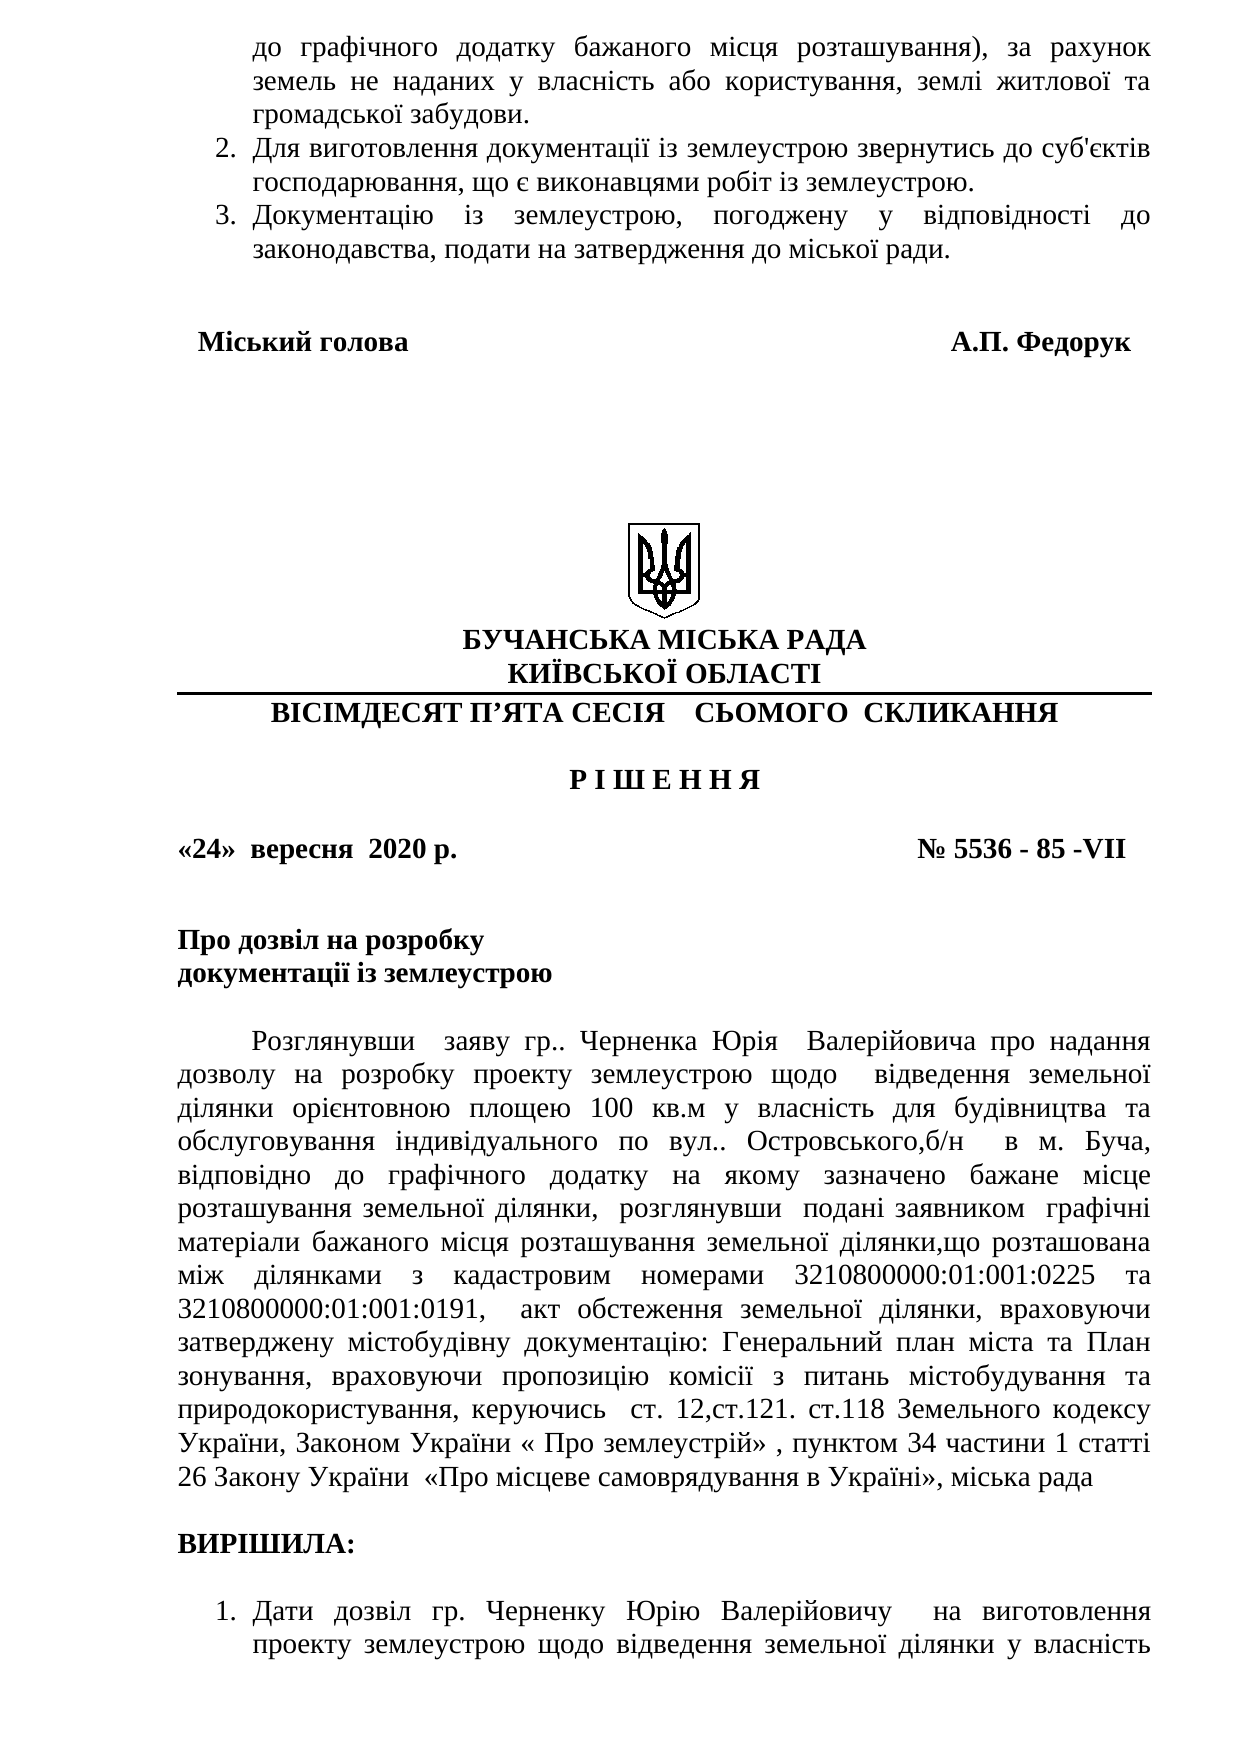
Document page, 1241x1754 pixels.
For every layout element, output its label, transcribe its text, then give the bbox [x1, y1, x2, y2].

text Розглянувши заяву гр.. Черненка Юрія Валерійовича про надання дозволу на розробку проекту землеустрою щодо відведення земельної ділянки орієнтовною площею 100 кв.м у власність для будівництва та обслуговування індивідуального по вул.. Островського,б/н в м. Буча, відповідно до графічного додатку на якому зазначено бажане місце розташування земельної ділянки, розглянувши подані заявником графічні матеріали бажаного місця розташування земельної ділянки,що розташована між ділянками з кадастровим номерами 3210800000:01:001:0225 та 3210800000:01:001:0191, акт обстеження земельної ділянки, враховуючи затверджену містобудівну документацію: Генеральний план міста та План зонування, враховуючи пропозицію комісії з питань містобудування та природокористування, керуючись ст. 12,ст.121. ст.118 Земельного кодексу України, Законом України « Про землеустрій» , пунктом 34 частини 1 статті 26 Закону України «Про місцеве самоврядування в Україні», міська рада [177, 1023, 1152, 1492]
list Документацію із землеустрою, погоджену у відповідності до законодавства, подати на затвердження до міської ради. [215, 197, 1152, 264]
text документації із землеустрою [177, 956, 1152, 989]
text «24» вересня 2020 р. № 5536 - 85 -VІІ [177, 831, 1152, 864]
text КИЇВСЬКОЇ ОБЛАСТІ [177, 656, 1152, 692]
text Р І Ш Е Н Н Я [177, 762, 1152, 795]
text ВІСІМДЕСЯТ П’ЯТА СЕСІЯ СЬОМОГО СКЛИКАННЯ [177, 695, 1152, 728]
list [215, 29, 1152, 130]
list Для виготовлення документації із землеустрою звернутись до суб'єктів господарювання, що є виконавцями робіт із землеустрою. [215, 130, 1152, 197]
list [215, 1593, 1152, 1660]
text БУЧАНСЬКА МІСЬКА РАДА [177, 622, 1152, 656]
text ВИРІШИЛА: [177, 1526, 1152, 1559]
text Міський голова А.П. Федорук [177, 324, 1152, 357]
text Про дозвіл на розробку [177, 922, 1152, 956]
